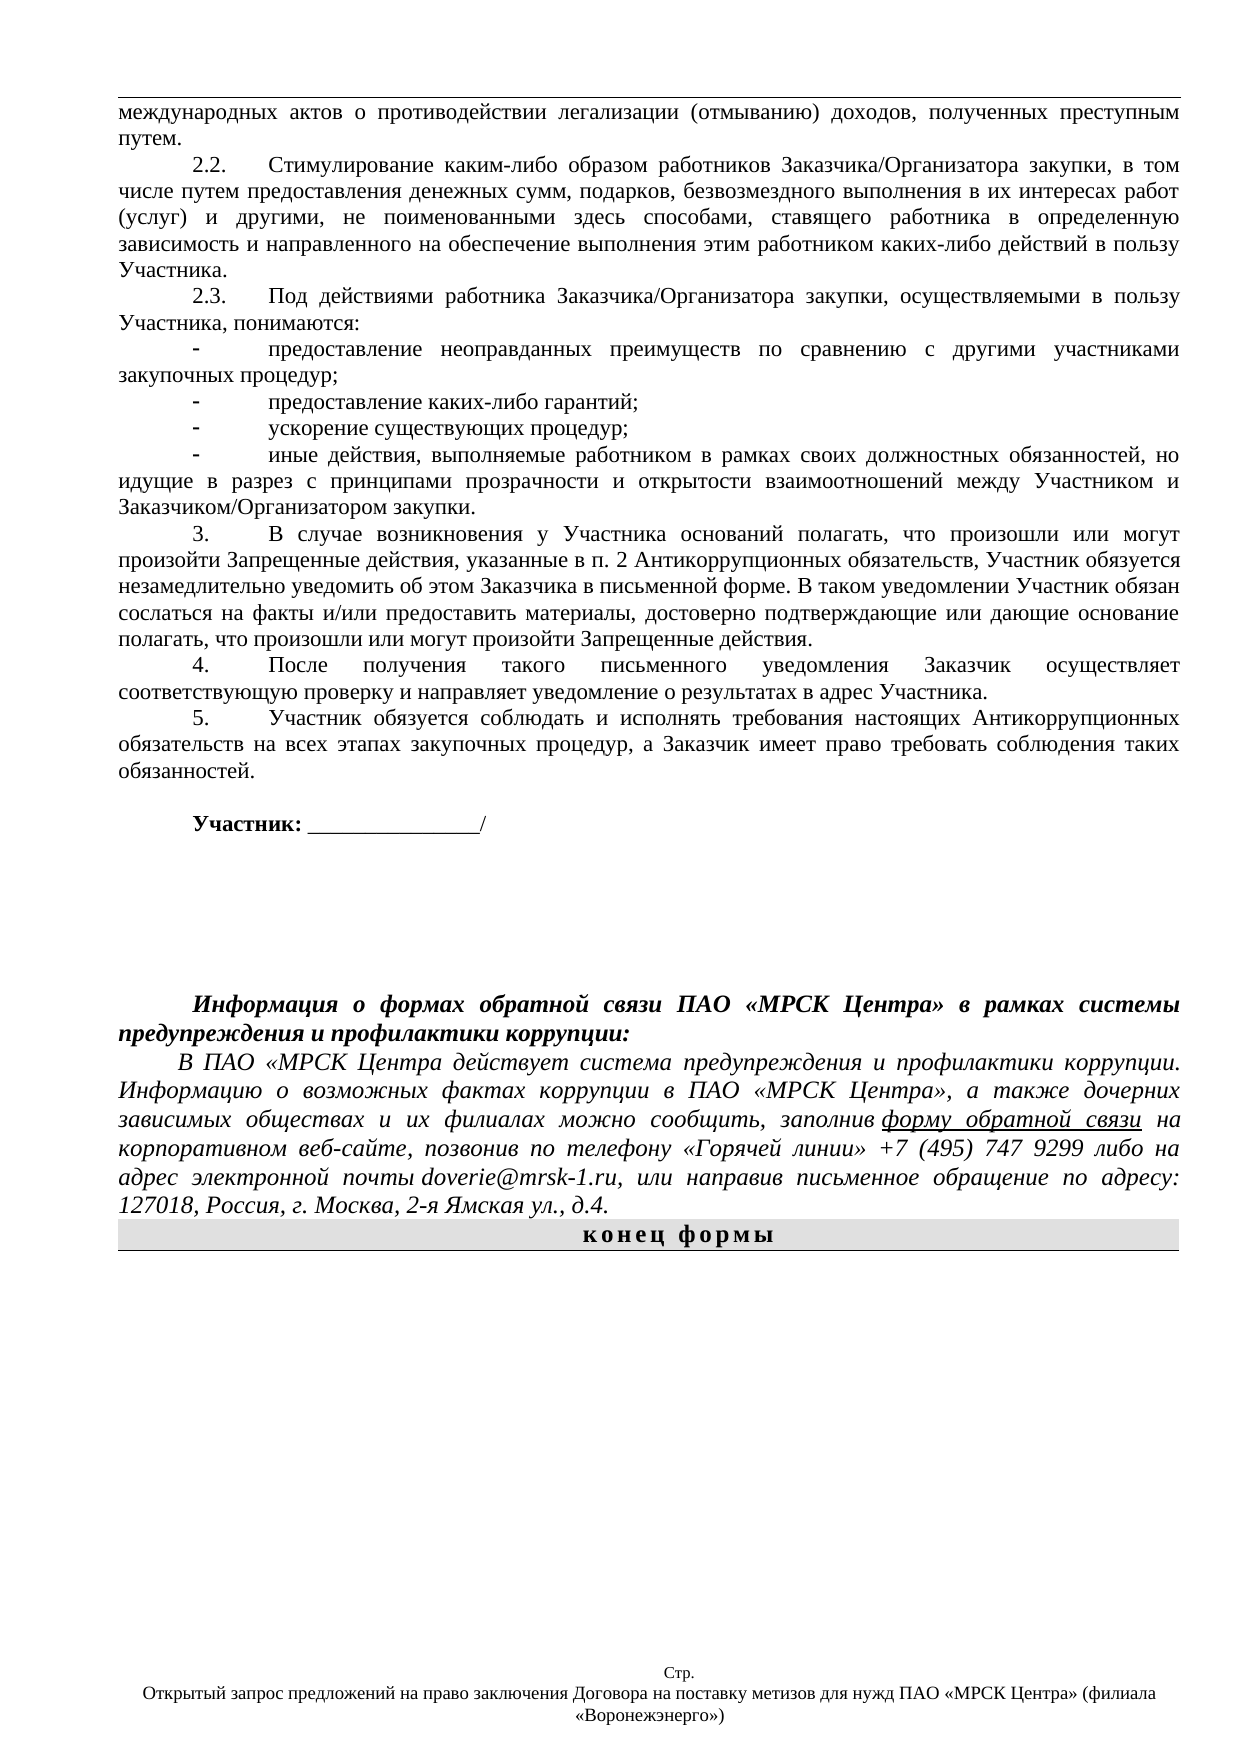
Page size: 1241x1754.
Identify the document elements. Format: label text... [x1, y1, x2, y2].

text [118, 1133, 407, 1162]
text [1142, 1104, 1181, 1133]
text Информация о формах обратной связи ПАО «МРСК Центра» в рамках системы предупреждения и профилактики коррупции: [118, 989, 1181, 1047]
list Cтимулирование каким-либо образом работников Заказчика/Организатора закупки, в том числе путем предоставления денежных сумм, подарков, безвозмездного выполнения в их интересах работ (услуг) и другими, не поименованными здесь способами, ставящего работника в определенную зависимость и направленного на обеспечение выполнения этим работником каких-либо действий в пользу Участника. [118, 151, 1181, 282]
list ускорение существующих процедур; [118, 414, 1181, 441]
text В ПАО «МРСК Центра действует система предупреждения и профилактики коррупции. Информацию о возможных фактах коррупции в ПАО «МРСК Центра», а также дочерних зависимых обществах и их филиалах можно сообщить, заполнив форму обратной связи на корпоративном веб-сайте, позвонив по телефону «Горячей линии» +7 (495) 747 9299 либо на адрес электронной почты doverie@mrsk-1.ru, или направив письменное обращение по адресу: 127018, Россия, г. Москва, 2-я Ямская ул., д.4. [118, 1047, 1181, 1076]
text Участник: _______________/ [118, 809, 1181, 836]
list Участник обязуется соблюдать и исполнять требования настоящих Антикоррупционных обязательств на всех этапах закупочных процедур, а Заказчик имеет право требовать соблюдения таких обязанностей. [118, 704, 1181, 783]
list предоставление каких-либо гарантий; [118, 388, 1181, 414]
list Под действиями работника Заказчика/Организатора закупки, осуществляемыми в пользу Участника, понимаются: [118, 282, 1181, 335]
list После получения такого письменного уведомления Заказчик осуществляет соответствующую проверку и направляет уведомление о результатах в адрес Участника. [118, 651, 1181, 704]
list предоставление неоправданных преимуществ по сравнению с другими участниками закупочных процедур; [118, 335, 1181, 388]
list иные действия, выполняемые работником в рамках своих должностных обязанностей, но идущие в разрез с принципами прозрачности и открытости взаимоотношений между Участником и Заказчиком/Организатором закупки. [118, 441, 1181, 520]
text В ПАО «МРСК Центра действует система предупреждения и профилактики коррупции. Информацию о возможных фактах коррупции в ПАО «МРСК Центра», а также дочерних зависимых обществах и их филиалах можно сообщить, заполнив форму обратной связи на корпоративном веб-сайте, позвонив по телефону «Горячей линии» +7 (495) 747 9299 либо на адрес электронной почты doverie@mrsk-1.ru, или направив письменное обращение по адресу: 127018, Россия, г. Москва, 2-я Ямская ул., д.4. [415, 1162, 1181, 1219]
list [118, 98, 1181, 151]
text конец формы [118, 1219, 1179, 1250]
list В случае возникновения у Участника оснований полагать, что произошли или могут произойти Запрещенные действия, указанные в п. 2 Антикоррупционных обязательств, Участник обязуется незамедлительно уведомить об этом Заказчика в письменной форме. В таком уведомлении Участник обязан сослаться на факты и/или предоставить материалы, достоверно подтверждающие или дающие основание полагать, что произошли или могут произойти Запрещенные действия. [118, 520, 1181, 651]
